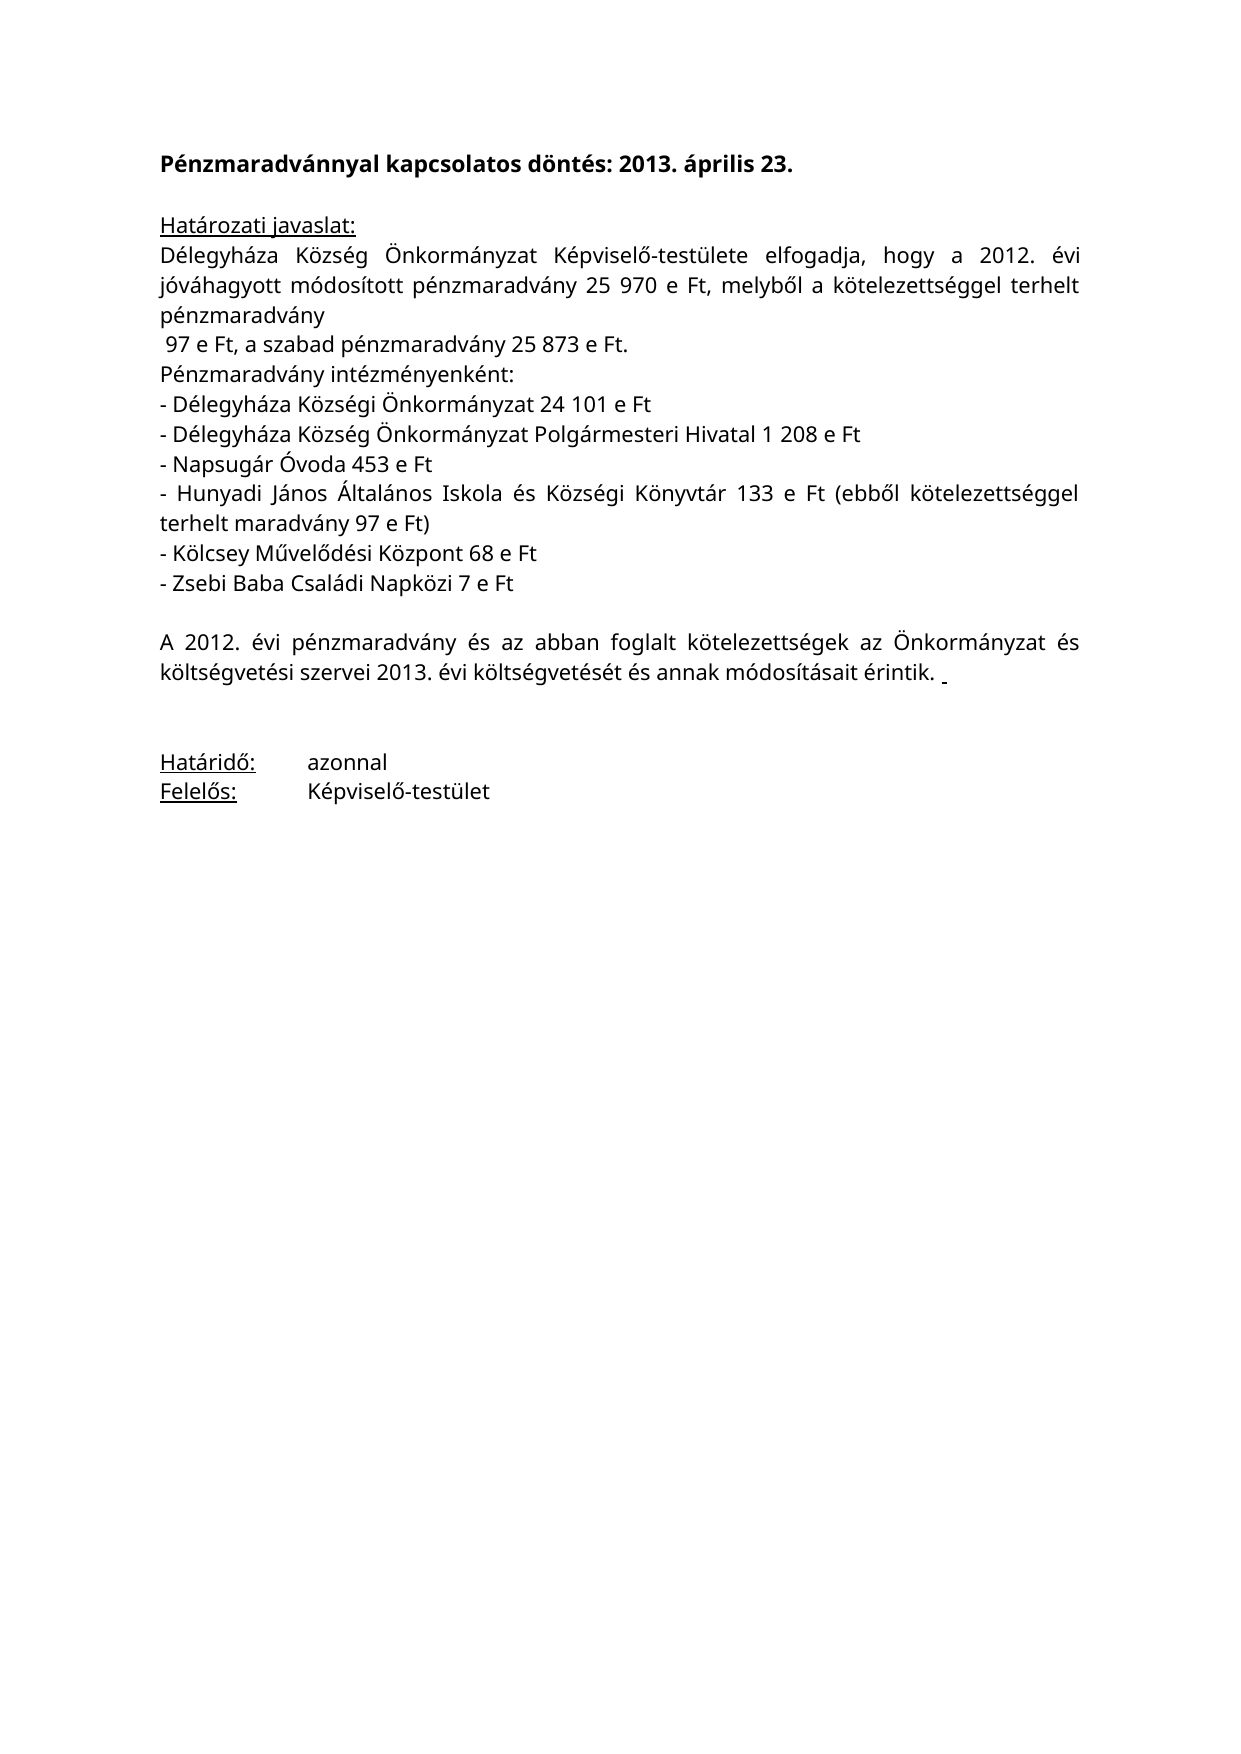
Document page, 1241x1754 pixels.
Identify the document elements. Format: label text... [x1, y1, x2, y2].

text Felelős: Képviselő-testület [159, 776, 1081, 806]
text - Délegyháza Község Önkormányzat Polgármesteri Hivatal 1 208 e Ft [159, 419, 1081, 448]
text - Délegyháza Községi Önkormányzat 24 101 e Ft [159, 389, 1081, 419]
text 97 e Ft, a szabad pénzmaradvány 25 873 e Ft. [159, 329, 1081, 359]
text Határozati javaslat: [159, 210, 1081, 240]
text A 2012. évi pénzmaradvány és az abban foglalt kötelezettségek az Önkormányzat és költségvetési szervei 2013. évi költségvetését és annak módosításait érintik. [159, 627, 1081, 687]
text - Hunyadi János Általános Iskola és Községi Könyvtár 133 e Ft (ebből kötelezettséggel terhelt maradvány 97 e Ft) [159, 478, 1081, 538]
text - Zsebi Baba Családi Napközi 7 e Ft [159, 568, 1081, 597]
text Pénzmaradvánnyal kapcsolatos döntés: 2013. április 23. [159, 148, 1081, 179]
text Pénzmaradvány intézményenként: [159, 359, 1081, 389]
text Délegyháza Község Önkormányzat Képviselő-testülete elfogadja, hogy a 2012. évi jóváhagyott módosított pénzmaradvány 25 970 e Ft, melyből a kötelezettséggel terhelt pénzmaradvány [159, 240, 1081, 329]
text - Kölcsey Művelődési Központ 68 e Ft [159, 538, 1081, 568]
text - Napsugár Óvoda 453 e Ft [159, 448, 1081, 478]
text Határidő: azonnal [159, 746, 1081, 776]
